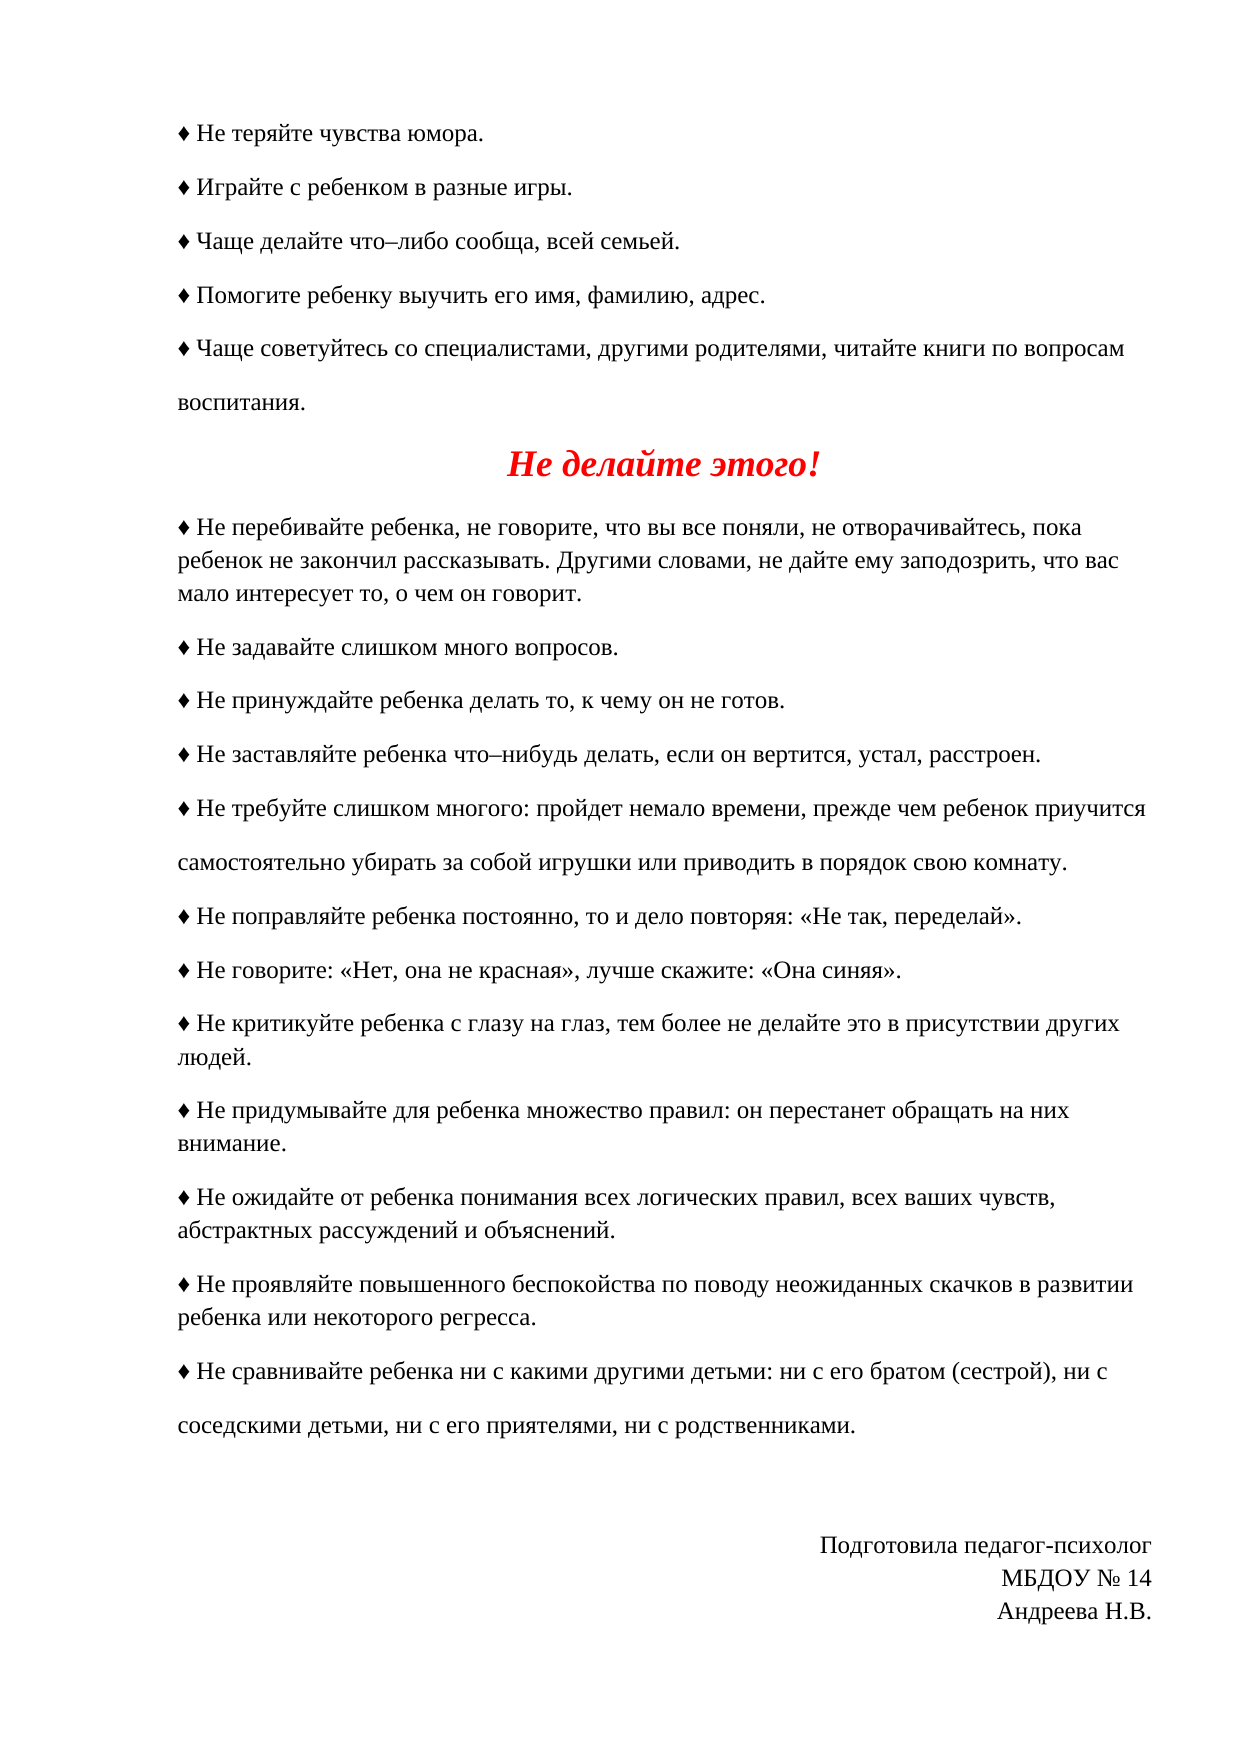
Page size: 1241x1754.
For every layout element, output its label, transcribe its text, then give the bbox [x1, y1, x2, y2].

text ♦ Чаще делайте что–либо сообща, всей семьей. [177, 226, 1152, 254]
text ♦ Помогите ребенку выучить его имя, фамилию, адрес. [177, 280, 1152, 308]
text ♦ Играйте с ребенком в разные игры. [177, 172, 1152, 201]
text ♦ Не поправляйте ребенка постоянно, то и дело повторяя: «Не так, переделай». [177, 901, 1152, 929]
text ♦ Не заставляйте ребенка что–нибудь делать, если он вертится, устал, расстроен. [177, 739, 1152, 768]
text ♦ Не теряйте чувства юмора. [177, 118, 1152, 147]
text воспитания. [177, 387, 1152, 416]
text ♦ Не сравнивайте ребенка ни с какими другими детьми: ни с его братом (сестрой), ни с [177, 1356, 1152, 1385]
text ♦ Не требуйте слишком многого: пройдет немало времени, прежде чем ребенок приучится [177, 793, 1152, 822]
text МБДОУ № 14 [177, 1563, 1152, 1592]
text ♦ Не перебивайте ребенка, не говорите, что вы все поняли, не отворачивайтесь, пока ребенок не закончил рассказывать. Другими словами, не дайте ему заподозрить, что вас мало интересует то, о чем он говорит. [177, 512, 1152, 606]
text самостоятельно убирать за собой игрушки или приводить в порядок свою комнату. [177, 847, 1152, 876]
text ♦ Чаще советуйтесь со специалистами, другими родителями, читайте книги по вопросам [177, 333, 1152, 362]
text ♦ Не критикуйте ребенка с глазу на глаз, тем более не делайте это в присутствии других людей. [177, 1008, 1152, 1070]
text Андреева Н.В. [177, 1596, 1152, 1624]
text ♦ Не принуждайте ребенка делать то, к чему он не готов. [177, 685, 1152, 714]
text ♦ Не проявляйте повышенного беспокойства по поводу неожиданных скачков в развитии ребенка или некоторого регресса. [177, 1269, 1152, 1331]
text Подготовила педагог-психолог [177, 1530, 1152, 1558]
text Не делайте этого! [177, 441, 1152, 484]
text соседскими детьми, ни с его приятелями, ни с родственниками. [177, 1410, 1152, 1439]
text ♦ Не придумывайте для ребенка множество правил: он перестанет обращать на них внимание. [177, 1095, 1152, 1157]
text ♦ Не говорите: «Нет, она не красная», лучше скажите: «Она синяя». [177, 955, 1152, 983]
text ♦ Не ожидайте от ребенка понимания всех логических правил, всех ваших чувств, абстрактных рассуждений и объяснений. [177, 1182, 1152, 1244]
text ♦ Не задавайте слишком много вопросов. [177, 632, 1152, 660]
